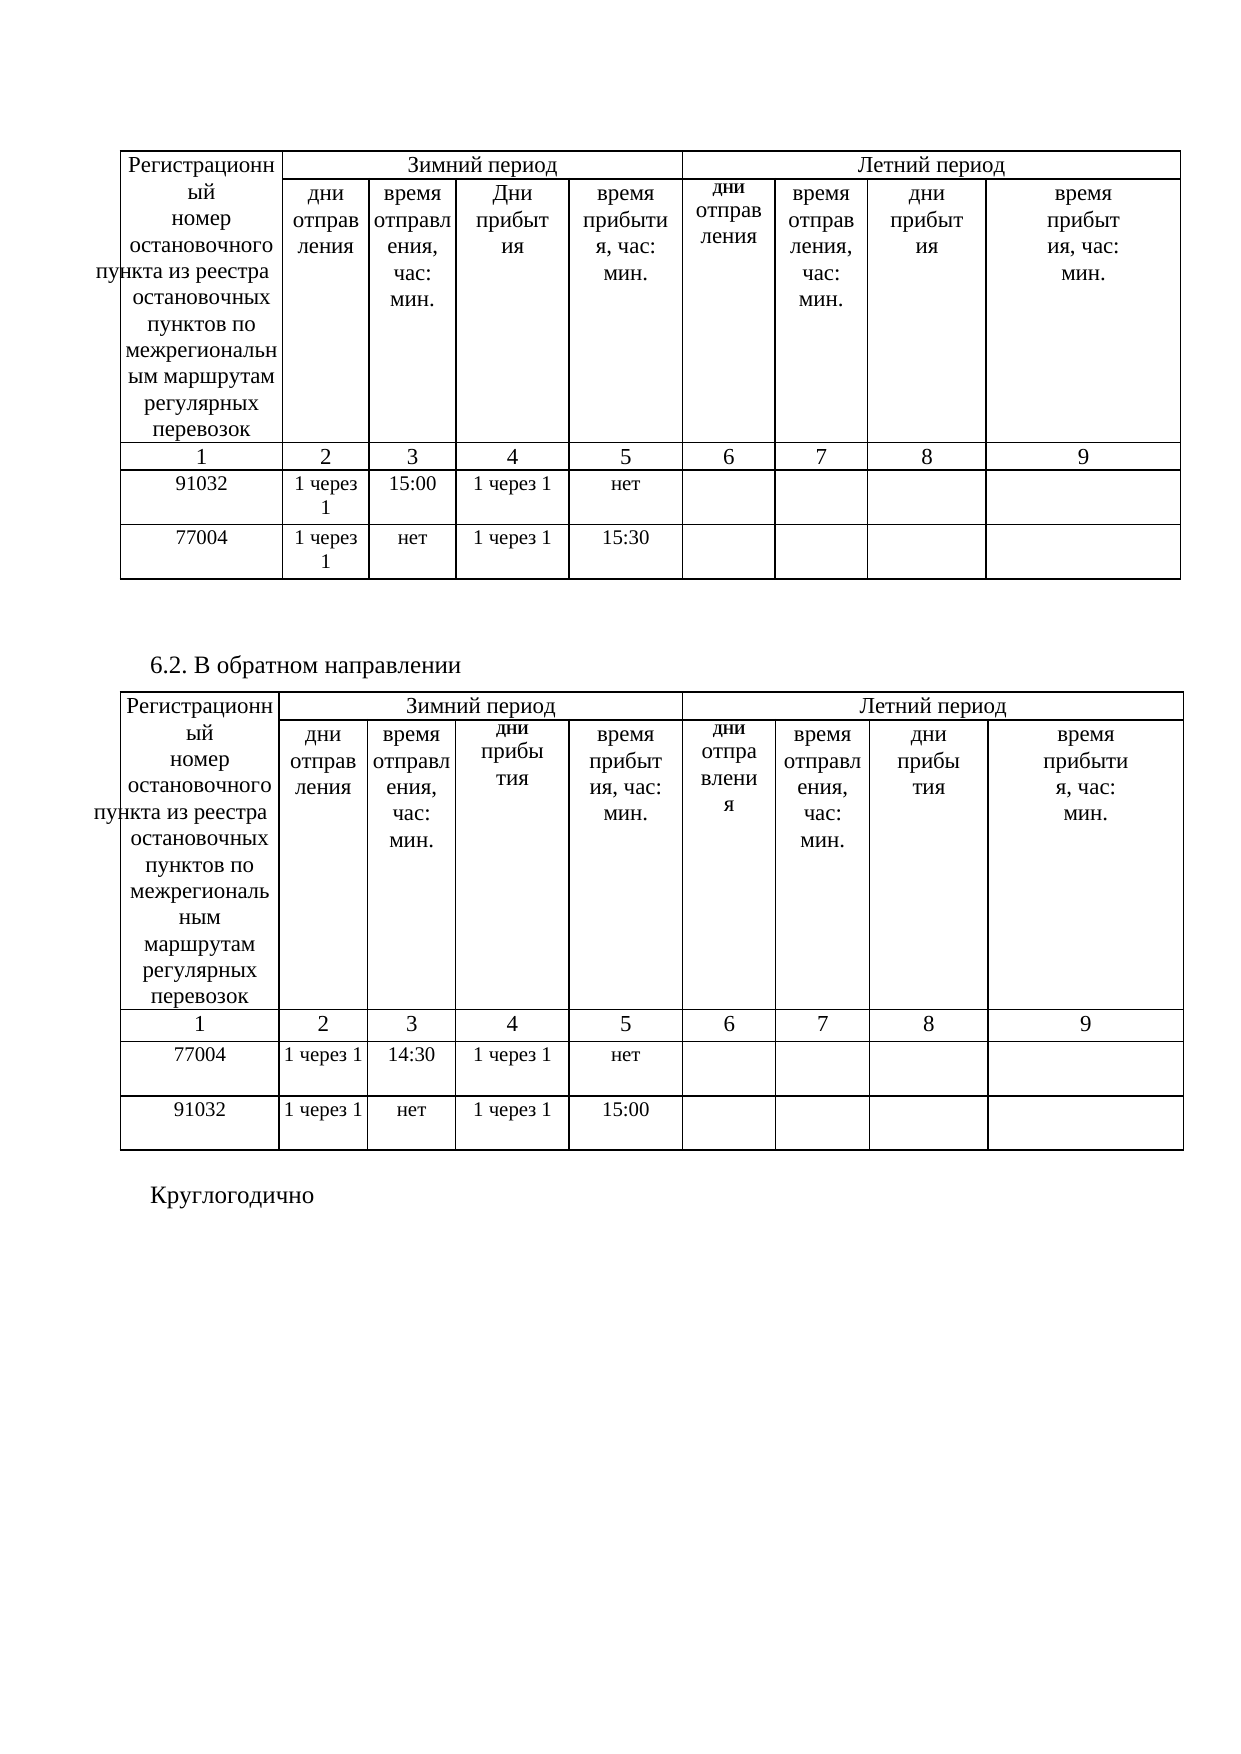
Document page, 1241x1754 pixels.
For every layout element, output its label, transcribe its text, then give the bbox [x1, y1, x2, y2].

table_cell [776, 471, 867, 524]
table_cell время прибыти я, час: мин. [570, 180, 682, 441]
table_cell [870, 1042, 987, 1095]
table_cell время отправл ения, час: мин. [776, 721, 869, 1009]
table_cell [683, 1097, 775, 1149]
table_header Зимний период [283, 152, 682, 178]
table_cell время отправл ения, час: мин. [370, 180, 455, 441]
table_cell Дни прибыт ия [457, 180, 568, 441]
table_cell 7 [776, 443, 867, 469]
table_cell 1 через 1 [283, 525, 368, 578]
table_cell нет [570, 1042, 682, 1095]
table_cell 9 [989, 1010, 1183, 1041]
table_cell 8 [868, 443, 985, 469]
table_cell 8 [870, 1010, 987, 1041]
table_cell время отправ ления, час: мин. [776, 180, 867, 441]
table_cell 1 через 1 [456, 1097, 568, 1149]
table_cell [987, 471, 1180, 524]
table_cell [776, 1097, 869, 1149]
table_cell [989, 1042, 1183, 1095]
table_cell [683, 525, 774, 578]
table_cell нет [368, 1097, 455, 1149]
table_cell ДНИ прибы тия [456, 721, 568, 1009]
table_cell 1 через 1 [280, 1097, 367, 1149]
text 6.2. В обратном направлении [150, 650, 1090, 678]
table_cell [683, 471, 774, 524]
table_cell 2 [283, 443, 368, 469]
table_cell время прибыти я, час: мин. [989, 721, 1183, 1009]
table_cell [987, 525, 1180, 578]
table_cell 1 через 1 [457, 471, 568, 524]
table_cell 7 [776, 1010, 869, 1041]
table_cell 6 [683, 1010, 775, 1041]
table_cell [989, 1097, 1183, 1149]
table_cell [683, 1042, 775, 1095]
table_cell 91032 [121, 1097, 278, 1149]
table_cell 5 [570, 443, 682, 469]
table_cell 1 через 1 [283, 471, 368, 524]
table_cell [870, 1097, 987, 1149]
table_cell дни отправ ления [283, 180, 368, 441]
table_cell 3 [370, 443, 455, 469]
table_cell 91032 [121, 471, 282, 524]
table_cell [776, 1042, 869, 1095]
table_cell 1 [121, 1010, 278, 1041]
table_cell [868, 471, 985, 524]
table_cell 5 [570, 1010, 682, 1041]
table_header Регистрационный номер остановочного пункта из реестра остановочных пунктов по межрегиональным маршрутам регулярных перевозок [121, 693, 278, 1009]
table_cell 4 [456, 1010, 568, 1041]
table_header Летний период [683, 693, 1183, 719]
table_cell 1 [121, 443, 282, 469]
table_cell время прибыт ия, час: мин. [987, 180, 1180, 441]
table_cell дни отправ ления [280, 721, 367, 1009]
table_header Регистрационный номер остановочного пункта из реестра остановочных пунктов по межрегиональным маршрутам регулярных перевозок [121, 152, 282, 441]
table_cell 1 через 1 [280, 1042, 367, 1095]
table_cell нет [370, 525, 455, 578]
table_cell 15:00 [570, 1097, 682, 1149]
table_header Летний период [683, 152, 1180, 178]
table_cell 1 через 1 [457, 525, 568, 578]
table_cell 14:30 [368, 1042, 455, 1095]
table_cell время прибыт ия, час: мин. [570, 721, 682, 1009]
table_cell дни прибы тия [870, 721, 987, 1009]
table_cell 9 [987, 443, 1180, 469]
table_cell 15:00 [370, 471, 455, 524]
table_header Зимний период [280, 693, 682, 719]
table_cell нет [570, 471, 682, 524]
table_cell [776, 525, 867, 578]
table_cell 77004 [121, 525, 282, 578]
table_cell 3 [368, 1010, 455, 1041]
table_cell ДНИ отправ ления [683, 180, 774, 441]
table_cell 1 через 1 [456, 1042, 568, 1095]
table_cell ДНИ отпра влени я [683, 721, 775, 1009]
table_cell дни прибыт ия [868, 180, 985, 441]
table_cell [868, 525, 985, 578]
table_cell 15:30 [570, 525, 682, 578]
table_cell время отправл ения, час: мин. [368, 721, 455, 1009]
table_cell 4 [457, 443, 568, 469]
table_cell 2 [280, 1010, 367, 1041]
table_cell 6 [683, 443, 774, 469]
text Круглогодично [150, 1180, 1090, 1208]
table_cell 77004 [121, 1042, 278, 1095]
